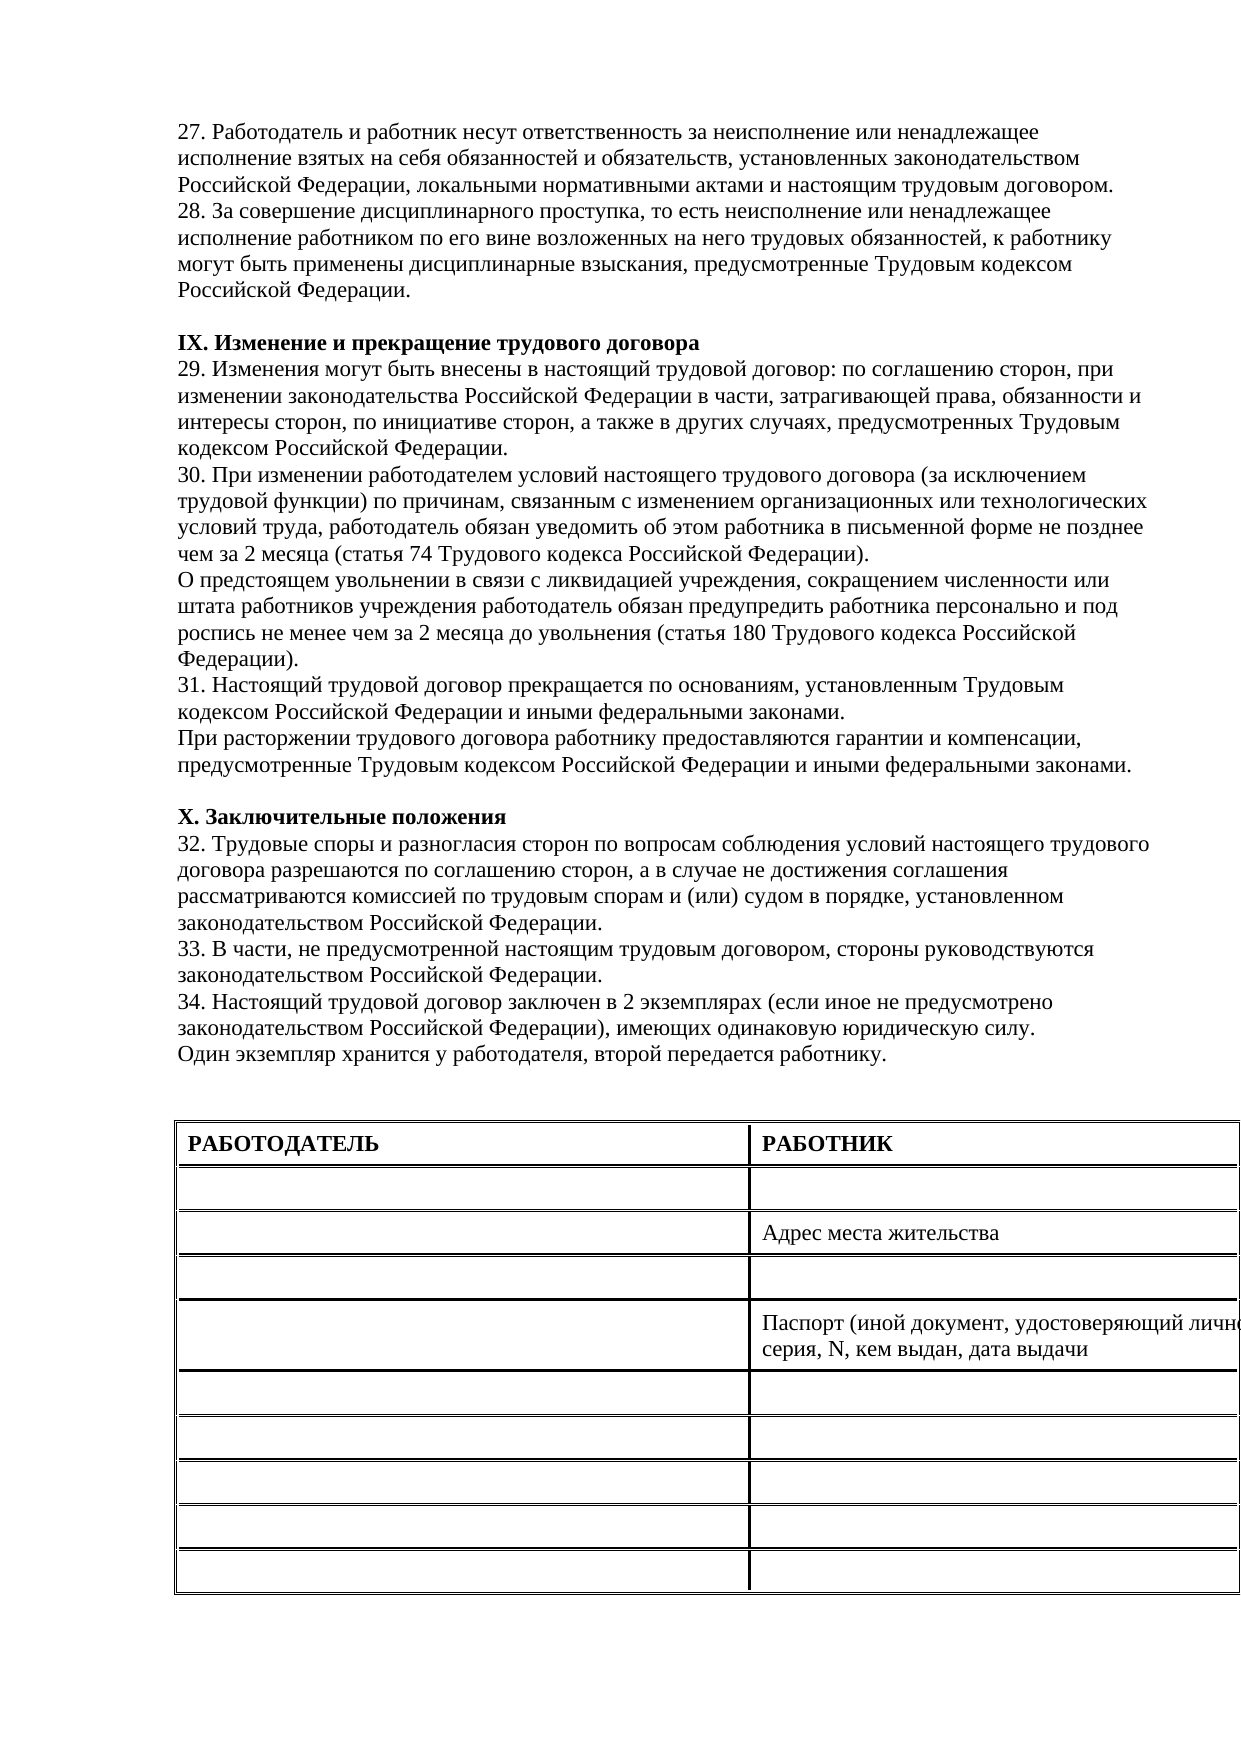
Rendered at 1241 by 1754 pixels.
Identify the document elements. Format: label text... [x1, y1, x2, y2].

table_cell [751, 1253, 1239, 1298]
table_cell [177, 1369, 748, 1413]
text Один экземпляр хранится у работодателя, второй передается работнику. [177, 1041, 1152, 1067]
table_cell [749, 1503, 1240, 1547]
table_header РАБОТОДАТЕЛЬ [177, 1123, 749, 1164]
text 32. Трудовые споры и разногласия сторон по вопросам соблюдения условий настоящего трудового договора разрешаются по соглашению сторон, а в случае не достижения соглашения рассматриваются комиссией по трудовым спорам и (или) судом в порядке, установленном законодательством Российской Федерации. [177, 830, 1152, 935]
text 28. За совершение дисциплинарного проступка, то есть неисполнение или ненадлежащее исполнение работником по его вине возложенных на него трудовых обязанностей, к работнику могут быть применены дисциплинарные взыскания, предусмотренные Трудовым кодексом Российской Федерации. [177, 197, 1152, 303]
text 27. Работодатель и работник несут ответственность за неисполнение или ненадлежащее исполнение взятых на себя обязанностей и обязательств, установленных законодательством Российской Федерации, локальными нормативными актами и настоящим трудовым договором. [177, 118, 1152, 197]
table_cell [177, 1458, 748, 1503]
text О предстоящем увольнении в связи с ликвидацией учреждения, сокращением численности или штата работников учреждения работодатель обязан предупредить работника персонально и под роспись не менее чем за 2 месяца до увольнения (статья 180 Трудового кодекса Российской Федерации). [177, 566, 1152, 672]
text 34. Настоящий трудовой договор заключен в 2 экземплярах (если иное не предусмотрено законодательством Российской Федерации), имеющих одинаковую юридическую силу. [177, 988, 1152, 1041]
table_cell [751, 1414, 1239, 1458]
text IX. Изменение и прекращение трудового договора [177, 329, 1152, 355]
text 33. В части, не предусмотренной настоящим трудовым договором, стороны руководствуются законодательством Российской Федерации. [177, 935, 1152, 988]
table_cell [177, 1164, 748, 1209]
text 29. Изменения могут быть внесены в настоящий трудовой договор: по соглашению сторон, при изменении законодательства Российской Федерации в части, затрагивающей права, обязанности и интересы сторон, по инициативе сторон, а также в других случаях, предусмотренных Трудовым кодексом Российской Федерации. [177, 355, 1152, 461]
table_cell [751, 1164, 1239, 1209]
table_cell [177, 1414, 748, 1458]
table_cell [751, 1369, 1239, 1413]
table_cell [175, 1503, 749, 1547]
text При расторжении трудового договора работнику предоставляются гарантии и компенсации, предусмотренные Трудовым кодексом Российской Федерации и иными федеральными законами. [177, 724, 1152, 777]
table_cell [749, 1547, 1239, 1592]
table_cell [175, 1209, 749, 1253]
table_header РАБОТНИК [749, 1123, 1239, 1164]
table_cell [177, 1253, 748, 1298]
table_cell [177, 1547, 749, 1592]
table_cell Паспорт (иной документ, удостоверяющий личность) серия, N, кем выдан, дата выдачи [751, 1298, 1240, 1369]
text 31. Настоящий трудовой договор прекращается по основаниям, установленным Трудовым кодексом Российской Федерации и иными федеральными законами. [177, 672, 1152, 724]
table_cell [751, 1458, 1239, 1503]
text X. Заключительные положения [177, 803, 1152, 830]
table_cell [175, 1298, 748, 1369]
text 30. При изменении работодателем условий настоящего трудового договора (за исключением трудовой функции) по причинам, связанным с изменением организационных или технологических условий труда, работодатель обязан уведомить об этом работника в письменной форме не позднее чем за 2 месяца (статья 74 Трудового кодекса Российской Федерации). [177, 461, 1152, 566]
table_cell Адрес места жительства [749, 1209, 1240, 1253]
